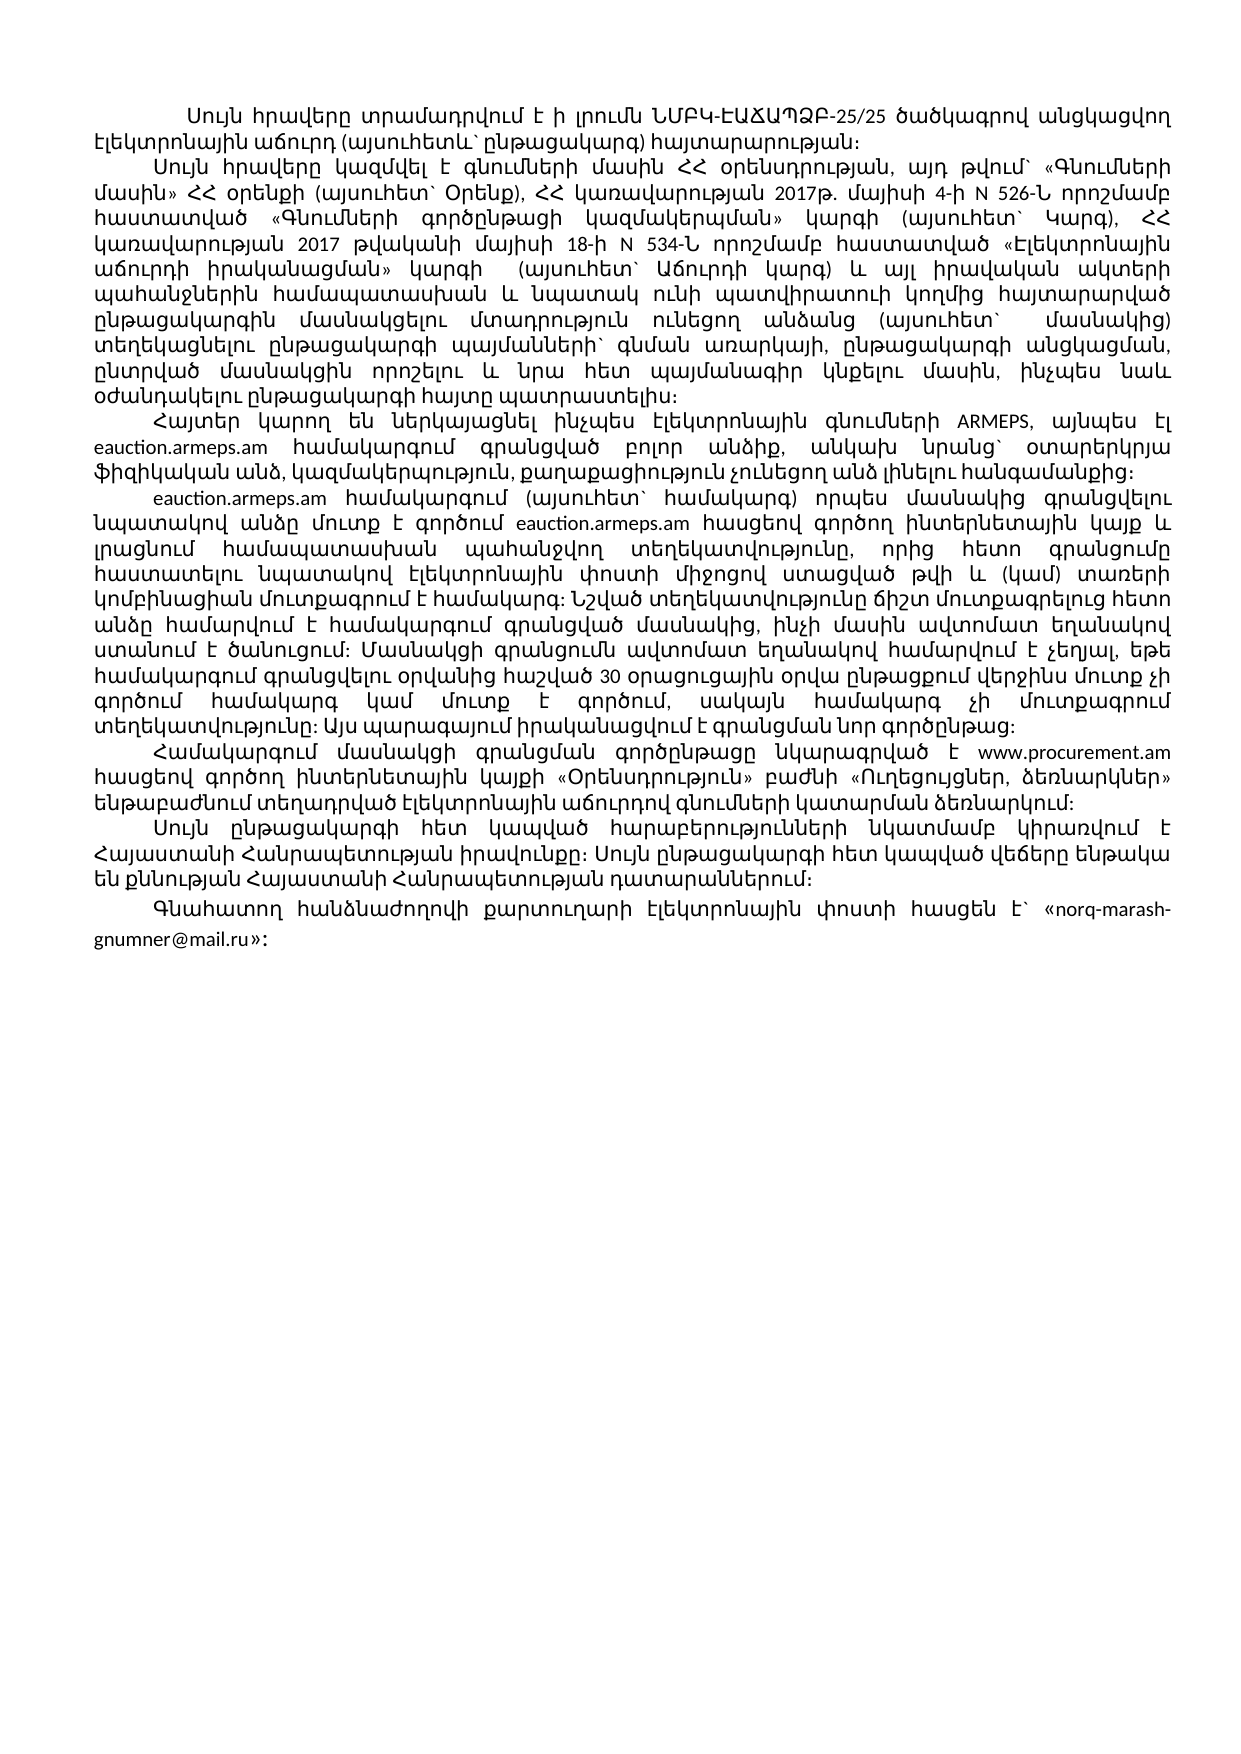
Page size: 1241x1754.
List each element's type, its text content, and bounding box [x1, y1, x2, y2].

text Սույն հրավերը տրամադրվում է ի լրումն ՆՄԲԿ-ԷԱՃԱՊՁԲ-25/25 ծածկագրով անցկացվող էլեկտրոնային աճուրդ (այսուհետև` ընթացակարգ) հայտարարության։ [94, 104, 1171, 154]
text Սույն հրավերը կազմվել է գնումների մասին ՀՀ օրենսդրության, այդ թվում` «Գնումների մասին» ՀՀ օրենքի (այսուհետ` Օրենք), ՀՀ կառավարության 2017թ. մայիսի 4-ի N 526-Ն որոշմամբ հաստատված «Գնումների գործընթացի կազմակերպման» կարգի (այսուհետ` Կարգ), ՀՀ կառավարության 2017 թվականի մայիսի 18-ի N 534-Ն որոշմամբ հաստատված «Էլեկտրոնային աճուրդի իրականացման» կարգի (այսուհետ` Աճուրդի կարգ) և այլ իրավական ակտերի պահանջներին համապատասխան և նպատակ ունի պատվիրատուի կողմից հայտարարված ընթացակարգին մասնակցելու մտադրություն ունեցող անձանց (այսուհետ` մասնակից) տեղեկացնելու ընթացակարգի պայմանների` գնման առարկայի, ընթացակարգի անցկացման, ընտրված մասնակցին որոշելու և նրա հետ պայմանագիր կնքելու մասին, ինչպես նաև օժանդակելու ընթացակարգի հայտը պատրաստելիս։ [94, 154, 1171, 409]
text Հայտեր կարող են ներկայացնել ինչպես էլեկտրոնային գնումների ARMEPS, այնպես էլ eauction.armeps.am համակարգում գրանցված բոլոր անձիք, անկախ նրանց` օտարերկրյա ֆիզիկական անձ, կազմակերպություն, քաղաքացիություն չունեցող անձ լինելու հանգամանքից։ [94, 409, 1171, 485]
text eauction.armeps.am համակարգում (այսուհետ` համակարգ) որպես մասնակից գրանցվելու նպատակով անձը մուտք է գործում eauction.armeps.am հասցեով գործող ինտերնետային կայք և լրացնում համապատասխան պահանջվող տեղեկատվությունը, որից հետո գրանցումը հաստատելու նպատակով էլեկտրոնային փոստի միջոցով ստացված թվի և (կամ) տառերի կոմբինացիան մուտքագրում է համակարգ: Նշված տեղեկատվությունը ճիշտ մուտքագրելուց հետո անձը համարվում է համակարգում գրանցված մասնակից, ինչի մասին ավտոմատ եղանակով ստանում է ծանուցում: Մասնակցի գրանցումն ավտոմատ եղանակով համարվում է չեղյալ, եթե համակարգում գրանցվելու օրվանից հաշված 30 օրացուցային օրվա ընթացքում վերջինս մուտք չի գործում համակարգ կամ մուտք է գործում, սակայն համակարգ չի մուտքագրում տեղեկատվությունը: Այս պարագայում իրականացվում է գրանցման նոր գործընթաց: [94, 485, 1171, 739]
text Գնահատող հանձնաժողովի քարտուղարի էլեկտրոնային փոստի հասցեն է` «norq-marash-gnumner@mail.ru»: [94, 892, 1171, 953]
text Համակարգում մասնակցի գրանցման գործընթացը նկարագրված է www.procurement.am հասցեով գործող ինտերնետային կայքի «Օրենսդրություն» բաժնի «Ուղեցույցներ, ձեռնարկներ» ենթաբաժնում տեղադրված էլեկտրոնային աճուրդով գնումների կատարման ձեռնարկում: [94, 739, 1171, 815]
text Սույն ընթացակարգի հետ կապված հարաբերությունների նկատմամբ կիրառվում է Հայաստանի Հանրապետության իրավունքը։ Սույն ընթացակարգի հետ կապված վեճերը ենթակա են քննության Հայաստանի Հանրապետության դատարաններում։ [94, 815, 1171, 892]
